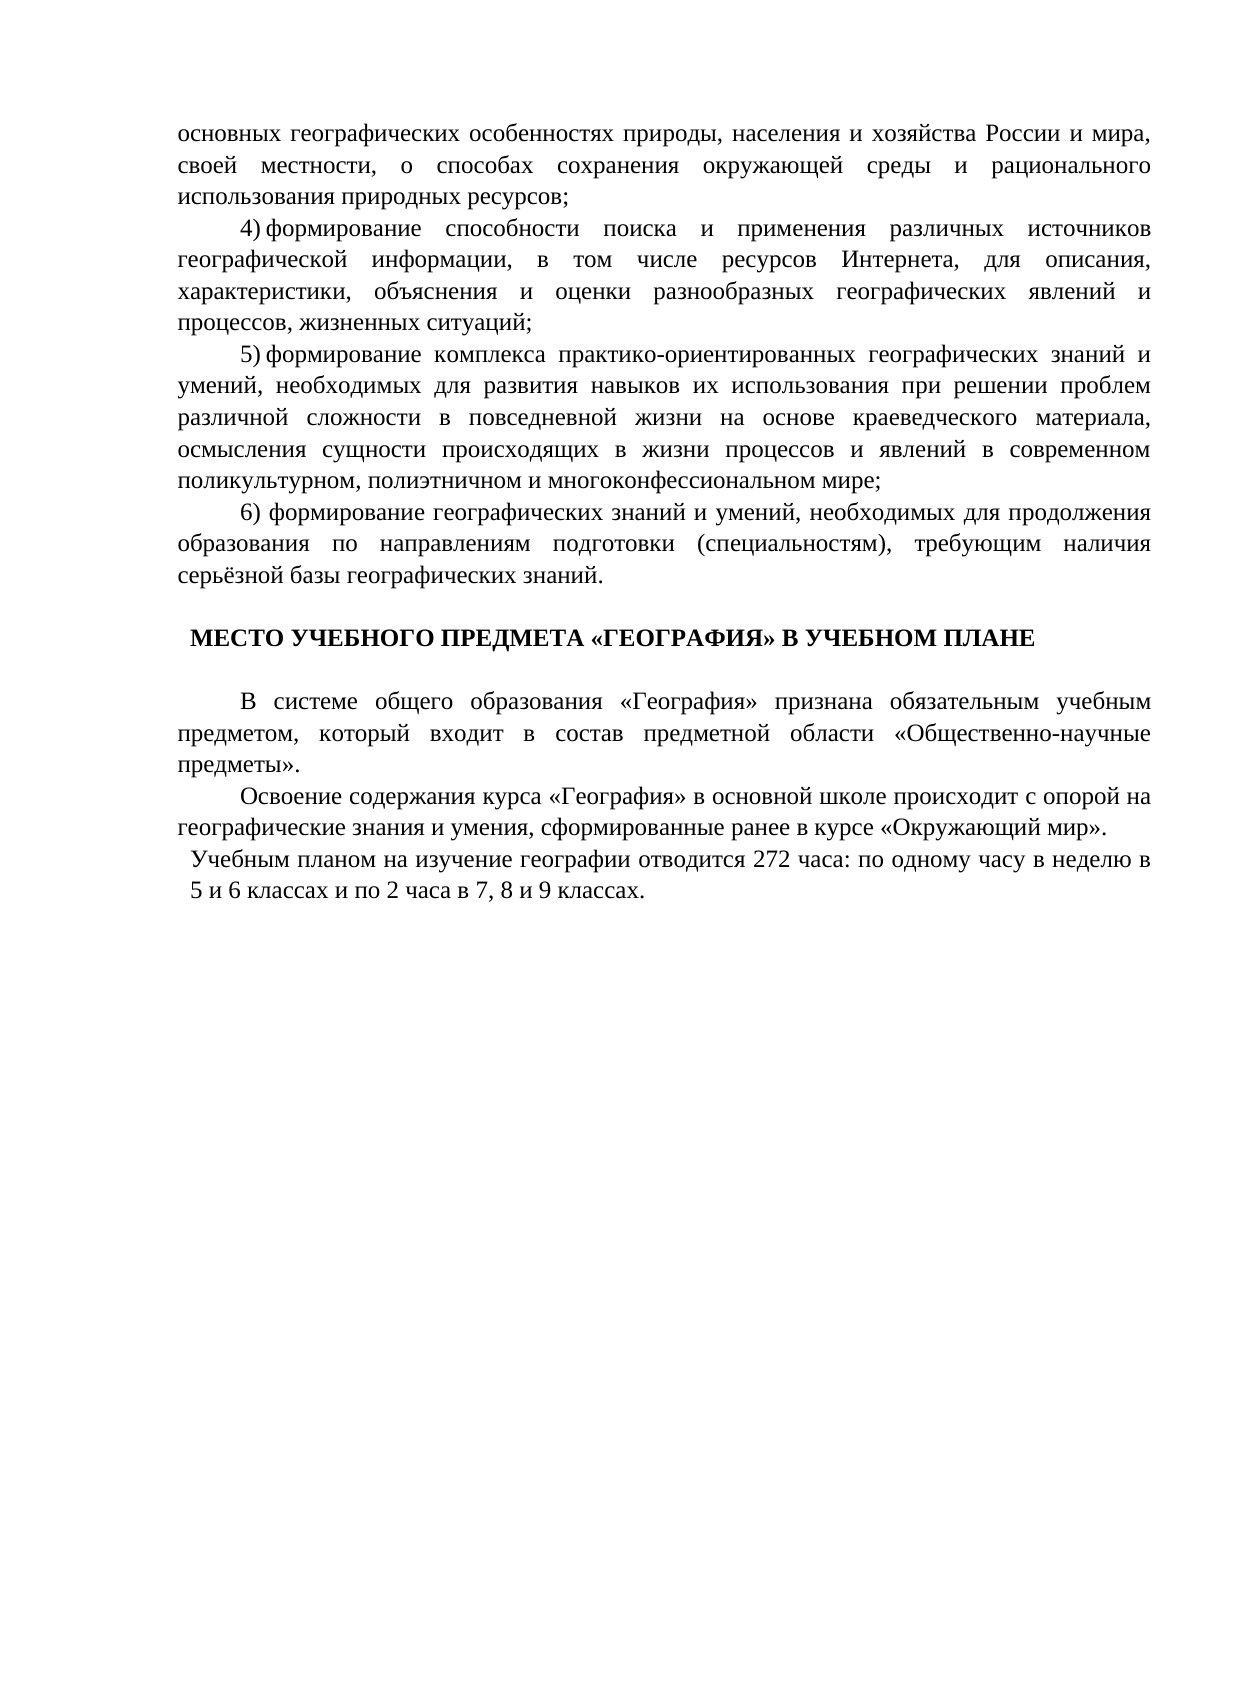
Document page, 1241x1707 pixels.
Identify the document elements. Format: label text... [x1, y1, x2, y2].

text 4) формирование способности поиска и применения различных источников географической информации, в том числе ресурсов Интернета, для описания, характеристики, объяснения и оценки разнообразных географических явлений и процессов, жизненных ситуаций; [177, 213, 1152, 336]
text Учебным планом на изучение географии отводится 272 часа: по одному часу в неделю в 5 и 6 классах и по 2 часа в 7, 8 и 9 классах. [190, 844, 1152, 904]
text МЕСТО УЧЕБНОГО ПРЕДМЕТА «ГЕОГРАФИЯ» В УЧЕБНОМ ПЛАНЕ [190, 623, 1152, 652]
text Освоение содержания курса «География» в основной школе происходит с опорой на географические знания и умения, сформированные ранее в курсе «Окружающий мир». [177, 781, 1152, 841]
text В системе общего образования «География» признана обязательным учебным предметом, который входит в состав предметной области «Общественно-научные предметы». [177, 686, 1152, 778]
text 6) формирование географических знаний и умений, необходимых для продолжения образования по направлениям подготовки (специальностям), требующим наличия серьёзной базы географических знаний. [177, 497, 1152, 589]
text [177, 118, 1152, 210]
text 5) формирование комплекса практико-ориентированных географических знаний и умений, необходимых для развития навыков их использования при решении проблем различной сложности в повседневной жизни на основе краеведческого материала, осмысления сущности происходящих в жизни процессов и явлений в современном поликультурном, полиэтничном и многоконфессиональном мире; [177, 339, 1152, 494]
